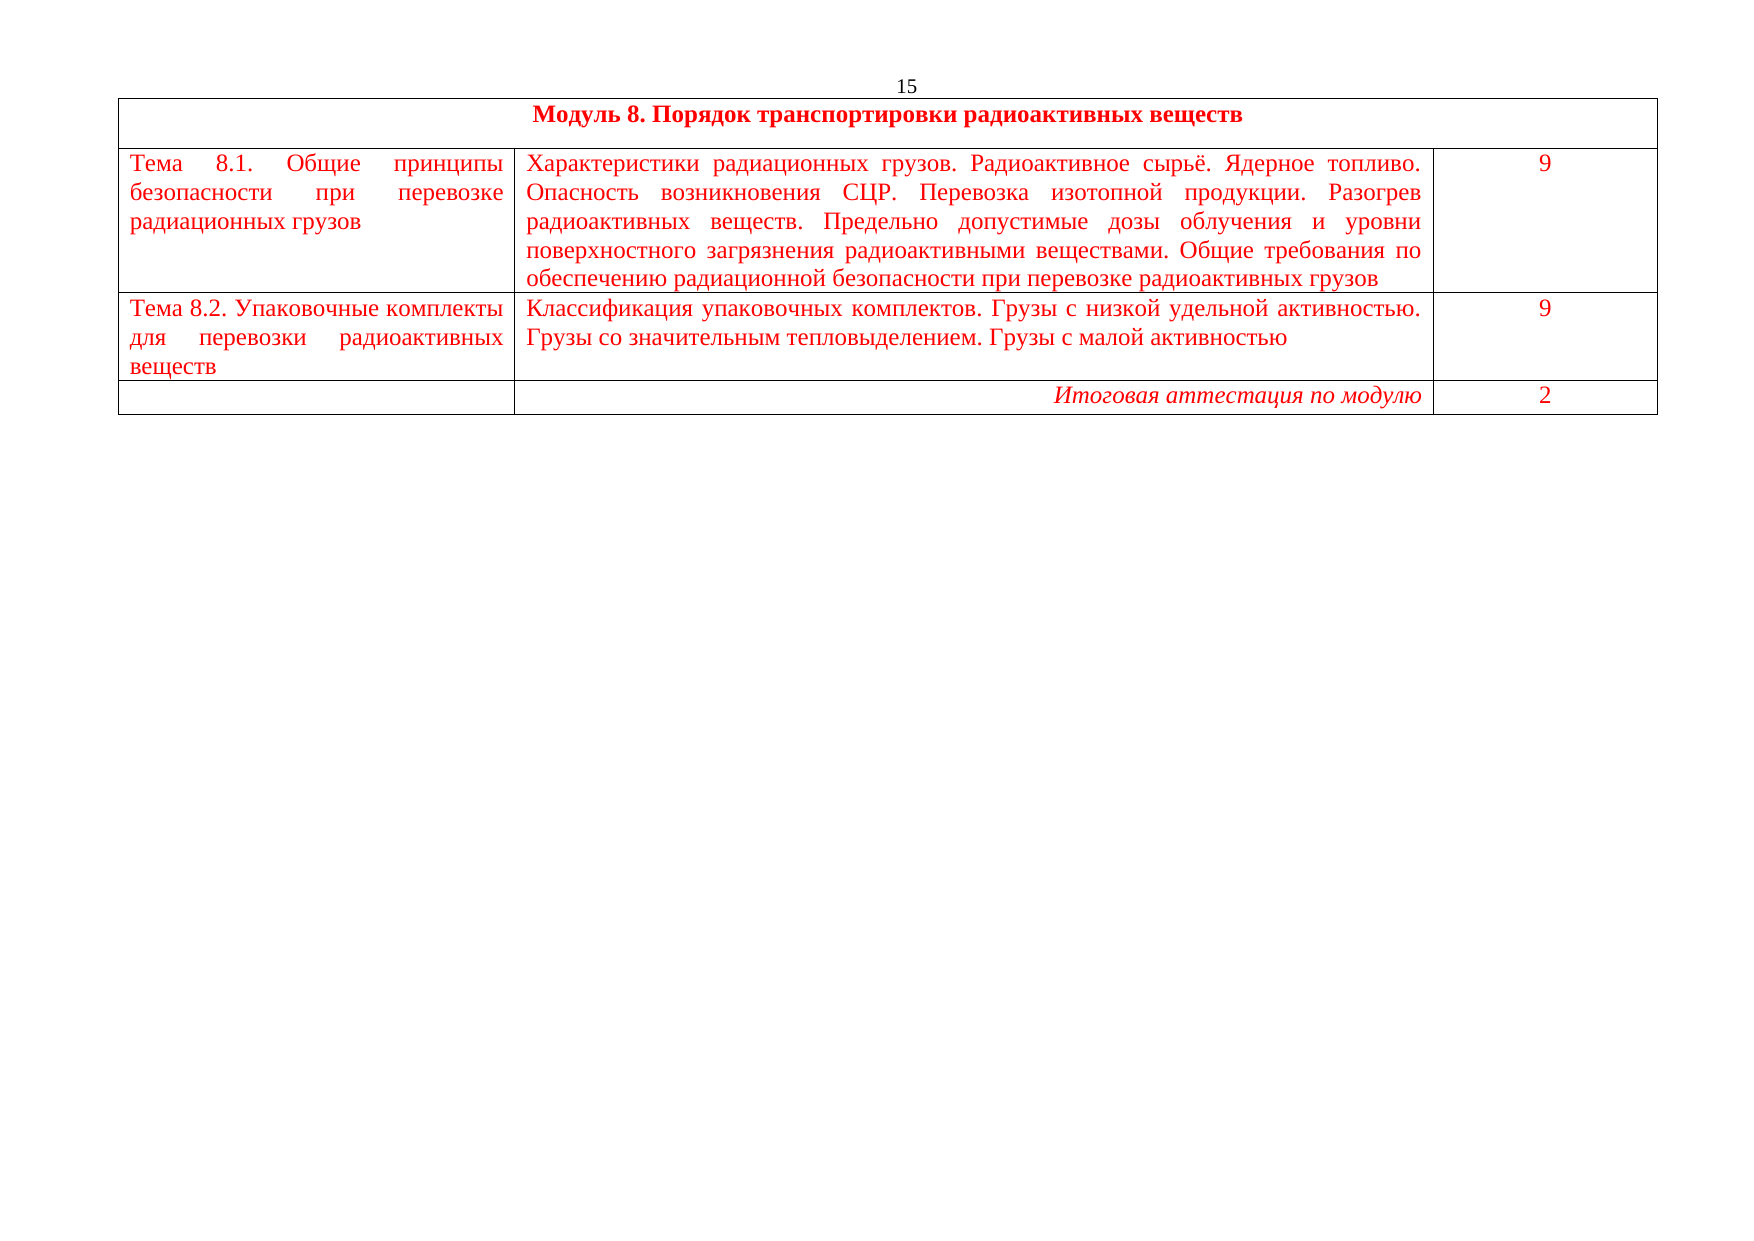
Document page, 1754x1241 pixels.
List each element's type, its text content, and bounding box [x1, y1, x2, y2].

table_cell Тема 8.2. Упаковочные комплекты для перевозки радиоактивных веществ [119, 293, 514, 379]
table_cell 9 [1434, 149, 1657, 292]
table_cell Модуль 8. Порядок транспортировки радиоактивных веществ [119, 99, 1657, 147]
table_cell 2 [1434, 381, 1657, 414]
table_cell Характеристики радиационных грузов. Радиоактивное сырьё. Ядерное топливо. Опасность возникновения СЦР. Перевозка изотопной продукции. Разогрев радиоактивных веществ. Предельно допустимые дозы облучения и уровни поверхностного загрязнения радиоактивными веществами. Общие требования по обеспечению радиационной безопасности при перевозке радиоактивных грузов [515, 149, 1433, 292]
table_cell 9 [1434, 293, 1657, 379]
table_cell [119, 381, 514, 414]
table_cell Итоговая аттестация по модулю [515, 381, 1433, 414]
table_cell Классификация упаковочных комплектов. Грузы с низкой удельной активностью. Грузы со значительным тепловыделением. Грузы с малой активностью [515, 293, 1433, 379]
table_cell Тема 8.1. Общие принципы безопасности при перевозке радиационных грузов [119, 149, 514, 292]
